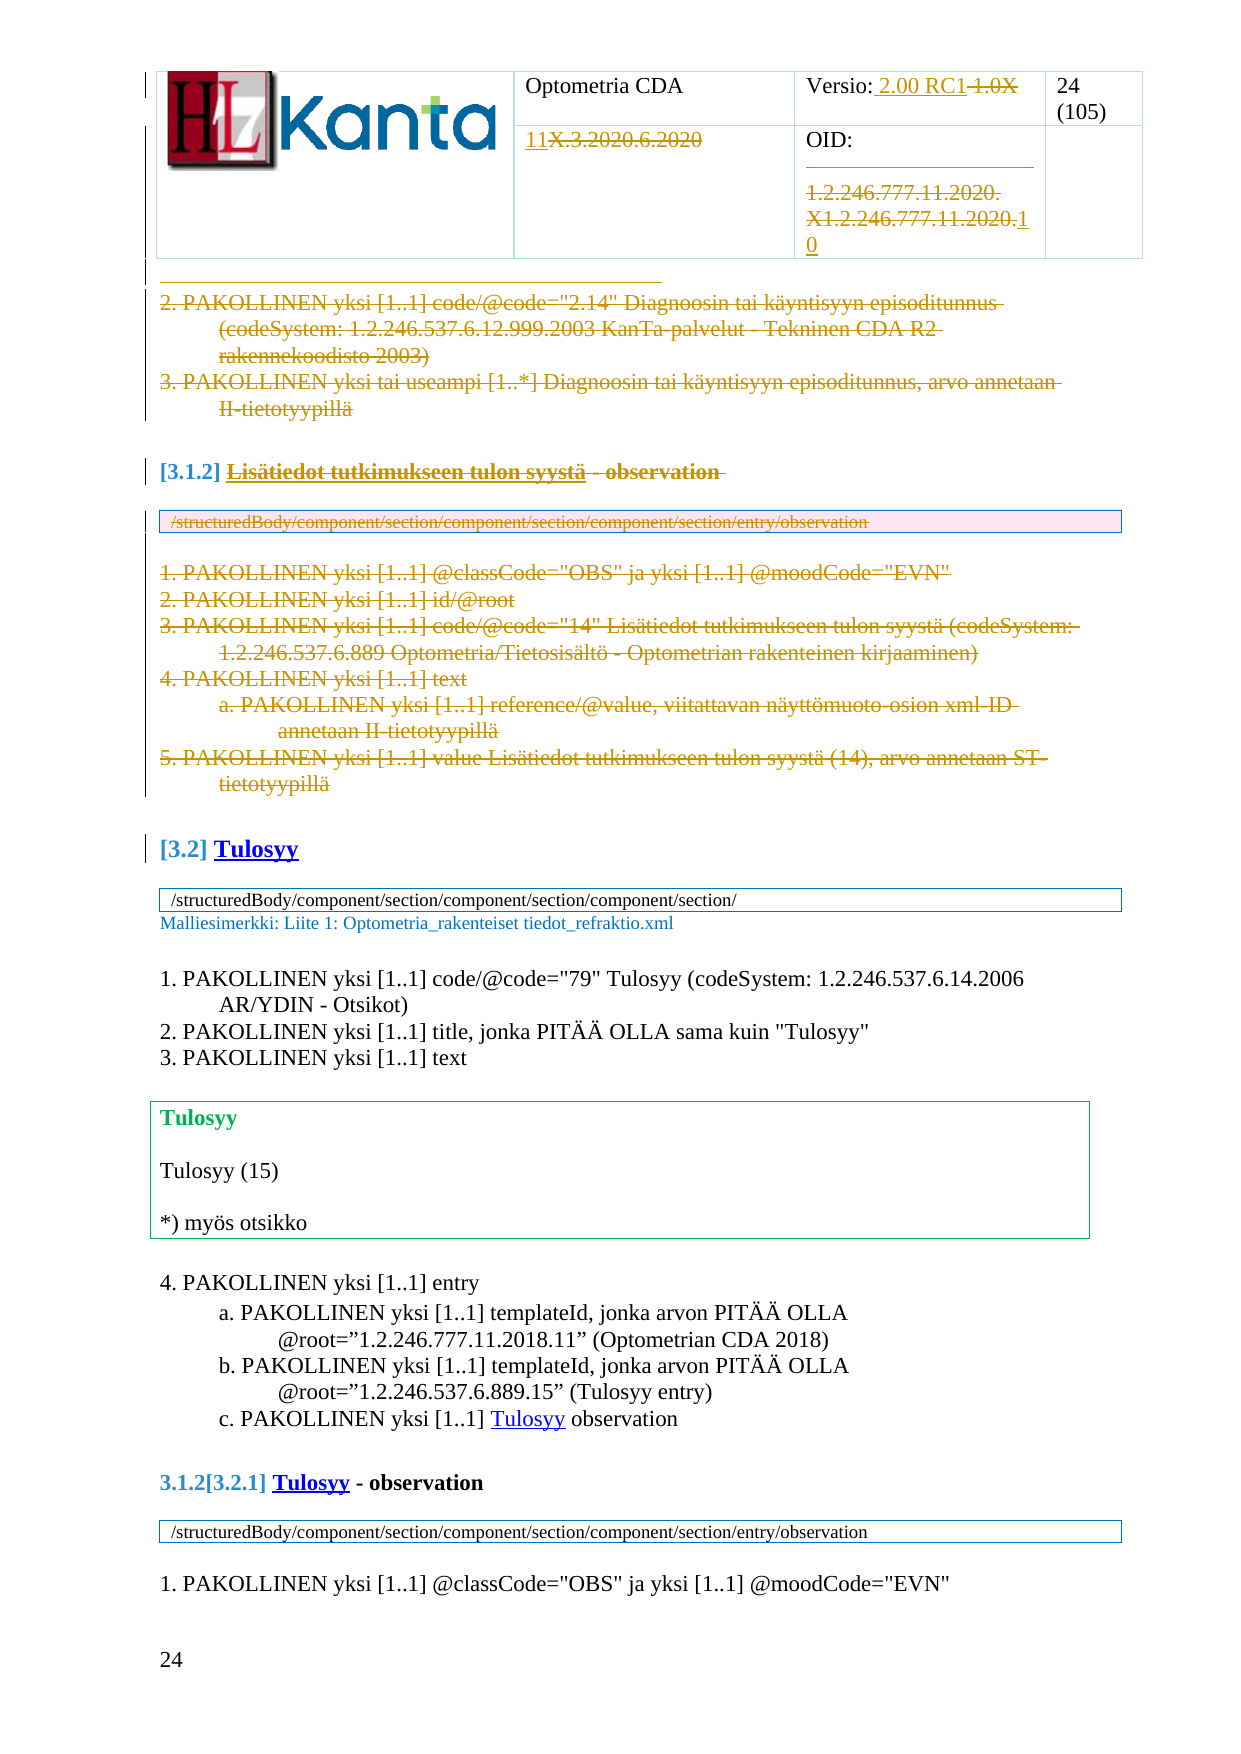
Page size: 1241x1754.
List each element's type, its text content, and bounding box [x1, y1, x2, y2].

text 3. PAKOLLINEN yksi [1..1] text [159, 1044, 1081, 1071]
subtitle Tulosyy - observation [159, 1468, 1081, 1495]
text c. PAKOLLINEN yksi [1..1] Tulosyy observation [218, 1405, 1081, 1431]
subtitle Tulosyy [159, 834, 1081, 863]
table_header /structuredBody/component/section/component/section/component/section/ [160, 889, 1121, 911]
text 2. PAKOLLINEN yksi [1..1] title, jonka PITÄÄ OLLA sama kuin "Tulosyy" [159, 1018, 1081, 1044]
text Malliesimerkki: Liite 1: Optometria_rakenteiset tiedot_refraktio.xml [159, 912, 1081, 933]
picture [281, 96, 496, 150]
text b. PAKOLLINEN yksi [1..1] templateId, jonka arvon PITÄÄ OLLA @root=”1.2.246.537.6.889.15” (Tulosyy entry) [218, 1352, 1081, 1405]
table_header /structuredBody/component/section/component/section/component/section/entry/observation [160, 1521, 1121, 1542]
text Tulosyy (15) [159, 1157, 1081, 1183]
text Tulosyy [151, 1102, 1089, 1130]
text a. PAKOLLINEN yksi [1..1] templateId, jonka arvon PITÄÄ OLLA @root=”1.2.246.777.11.2018.11” (Optometrian CDA 2018) [218, 1299, 1081, 1352]
text 1. PAKOLLINEN yksi [1..1] @classCode="OBS" ja yksi [1..1] @moodCode="EVN" [159, 1569, 1081, 1596]
text 4. PAKOLLINEN yksi [1..1] entry [159, 1269, 1081, 1295]
text 1. PAKOLLINEN yksi [1..1] code/@code="79" Tulosyy (codeSystem: 1.2.246.537.6.14.2006 AR/YDIN - Otsikot) [159, 965, 1081, 1018]
picture [167, 71, 279, 171]
text *) myös otsikko [151, 1206, 1089, 1238]
